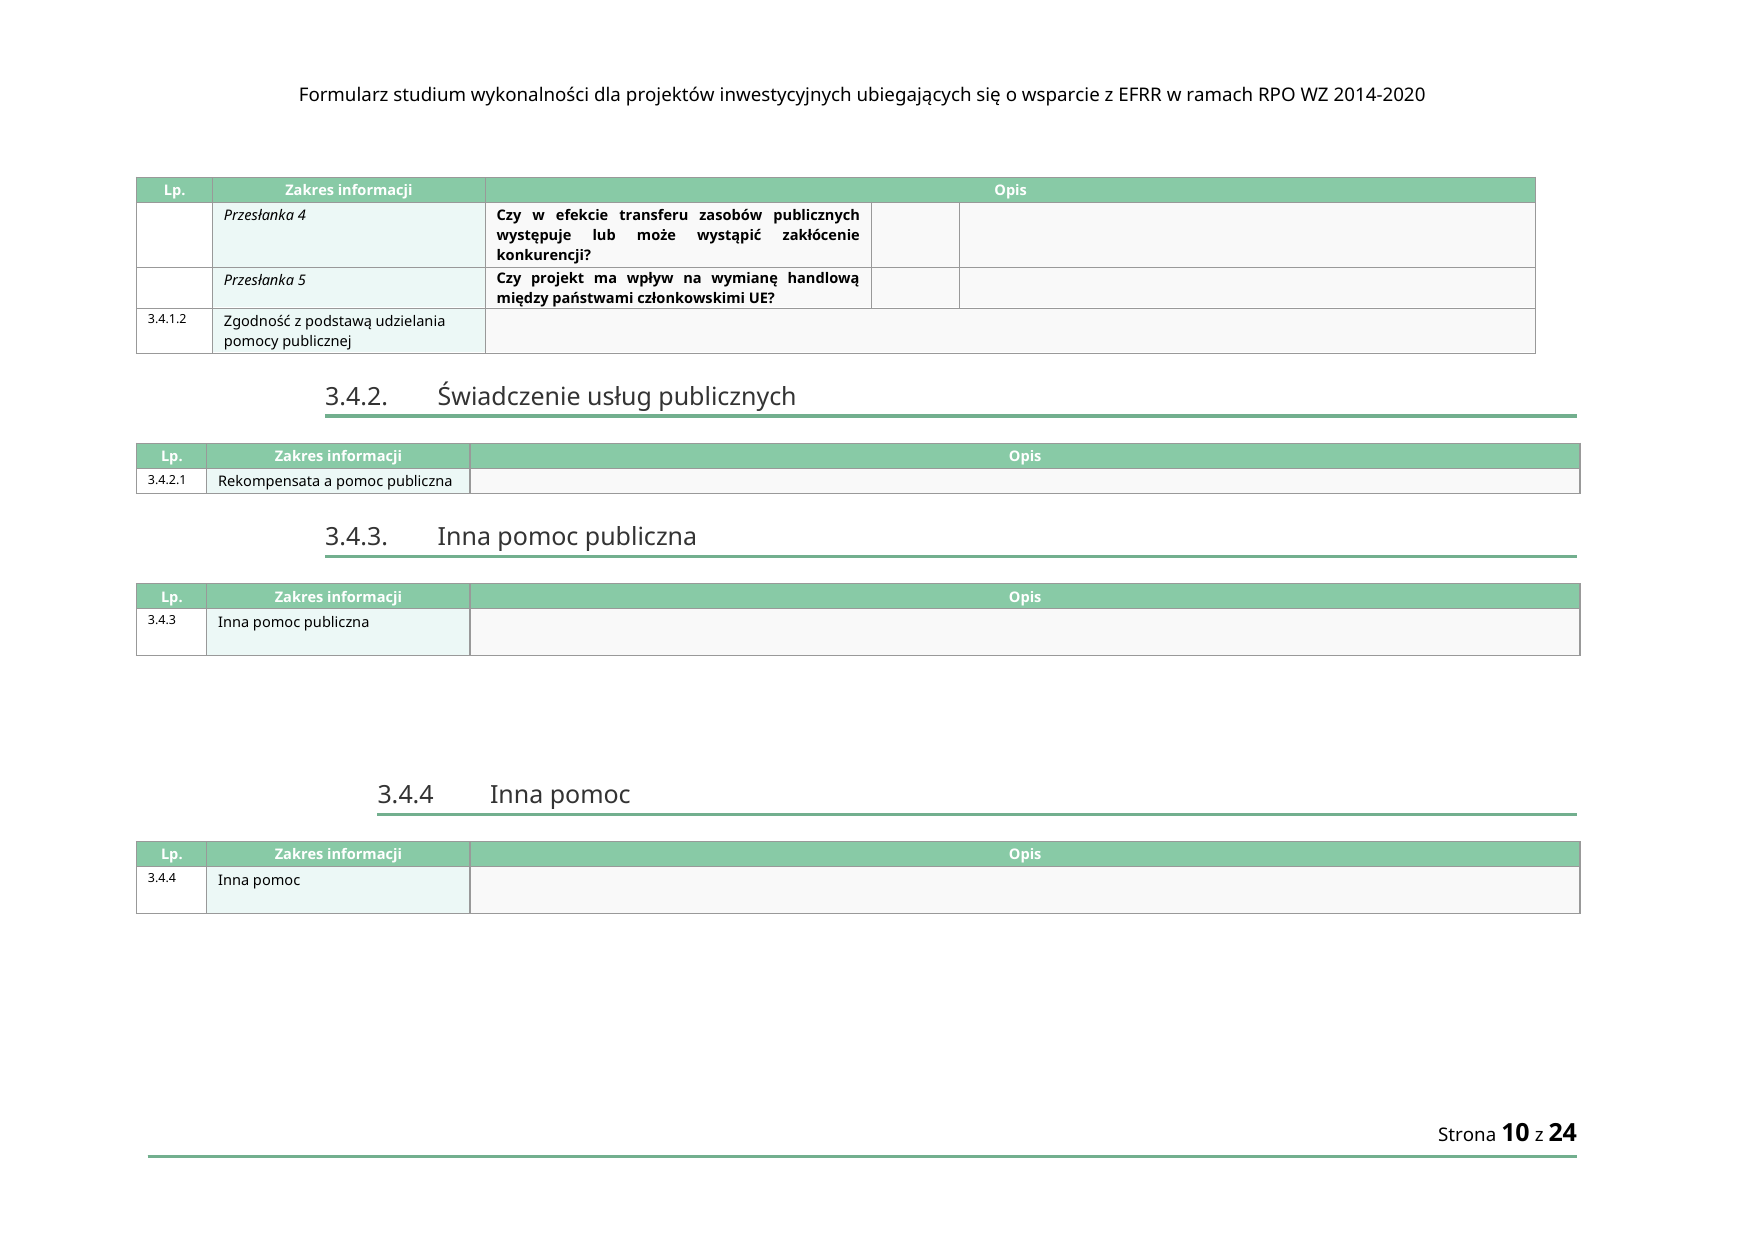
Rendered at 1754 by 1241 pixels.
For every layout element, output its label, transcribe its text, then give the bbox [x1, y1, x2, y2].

table_cell Inna pomoc publiczna [207, 609, 469, 655]
table_cell Zgodność z podstawą udzielania pomocy publicznej [213, 309, 485, 352]
table_header Lp. [137, 178, 212, 202]
table_cell [471, 469, 1579, 493]
table_header Lp. [137, 584, 206, 608]
table_cell [872, 268, 959, 307]
table_cell [471, 867, 1579, 913]
table_header Opis [471, 444, 1579, 468]
subtitle Świadczenie usług publicznych [325, 378, 1577, 414]
table_cell 3.4.2.1 [137, 469, 206, 493]
table_cell [960, 203, 1535, 267]
table_cell Inna pomoc [207, 867, 469, 913]
table_cell 3.4.1.2 [137, 309, 212, 352]
table_cell Przesłanka 4 [213, 203, 485, 267]
table_header Zakres informacji [207, 584, 469, 608]
table_header Opis [486, 178, 1535, 202]
table_header Zakres informacji [207, 444, 469, 468]
table_cell [872, 203, 959, 267]
table_cell Przesłanka 5 [213, 268, 485, 307]
subtitle Inna pomoc [377, 777, 1577, 813]
table_header Zakres informacji [207, 842, 469, 866]
table_header Opis [471, 842, 1579, 866]
table_cell Rekompensata a pomoc publiczna [207, 469, 469, 493]
table_cell 3.4.4 [137, 867, 206, 913]
table_cell [486, 309, 1535, 352]
table_cell [960, 268, 1535, 307]
table_cell [137, 268, 212, 307]
table_cell [471, 609, 1579, 655]
table_cell Czy projekt ma wpływ na wymianę handlową między państwami członkowskimi UE? [486, 268, 871, 307]
table_cell Czy w efekcie transferu zasobów publicznych występuje lub może wystąpić zakłócenie konkurencji? [486, 203, 871, 267]
table_cell 3.4.3 [137, 609, 206, 655]
table_header Lp. [137, 444, 206, 468]
table_header Opis [471, 584, 1579, 608]
subtitle Inna pomoc publiczna [325, 519, 1577, 555]
table_header Zakres informacji [213, 178, 485, 202]
table_header Lp. [137, 842, 206, 866]
